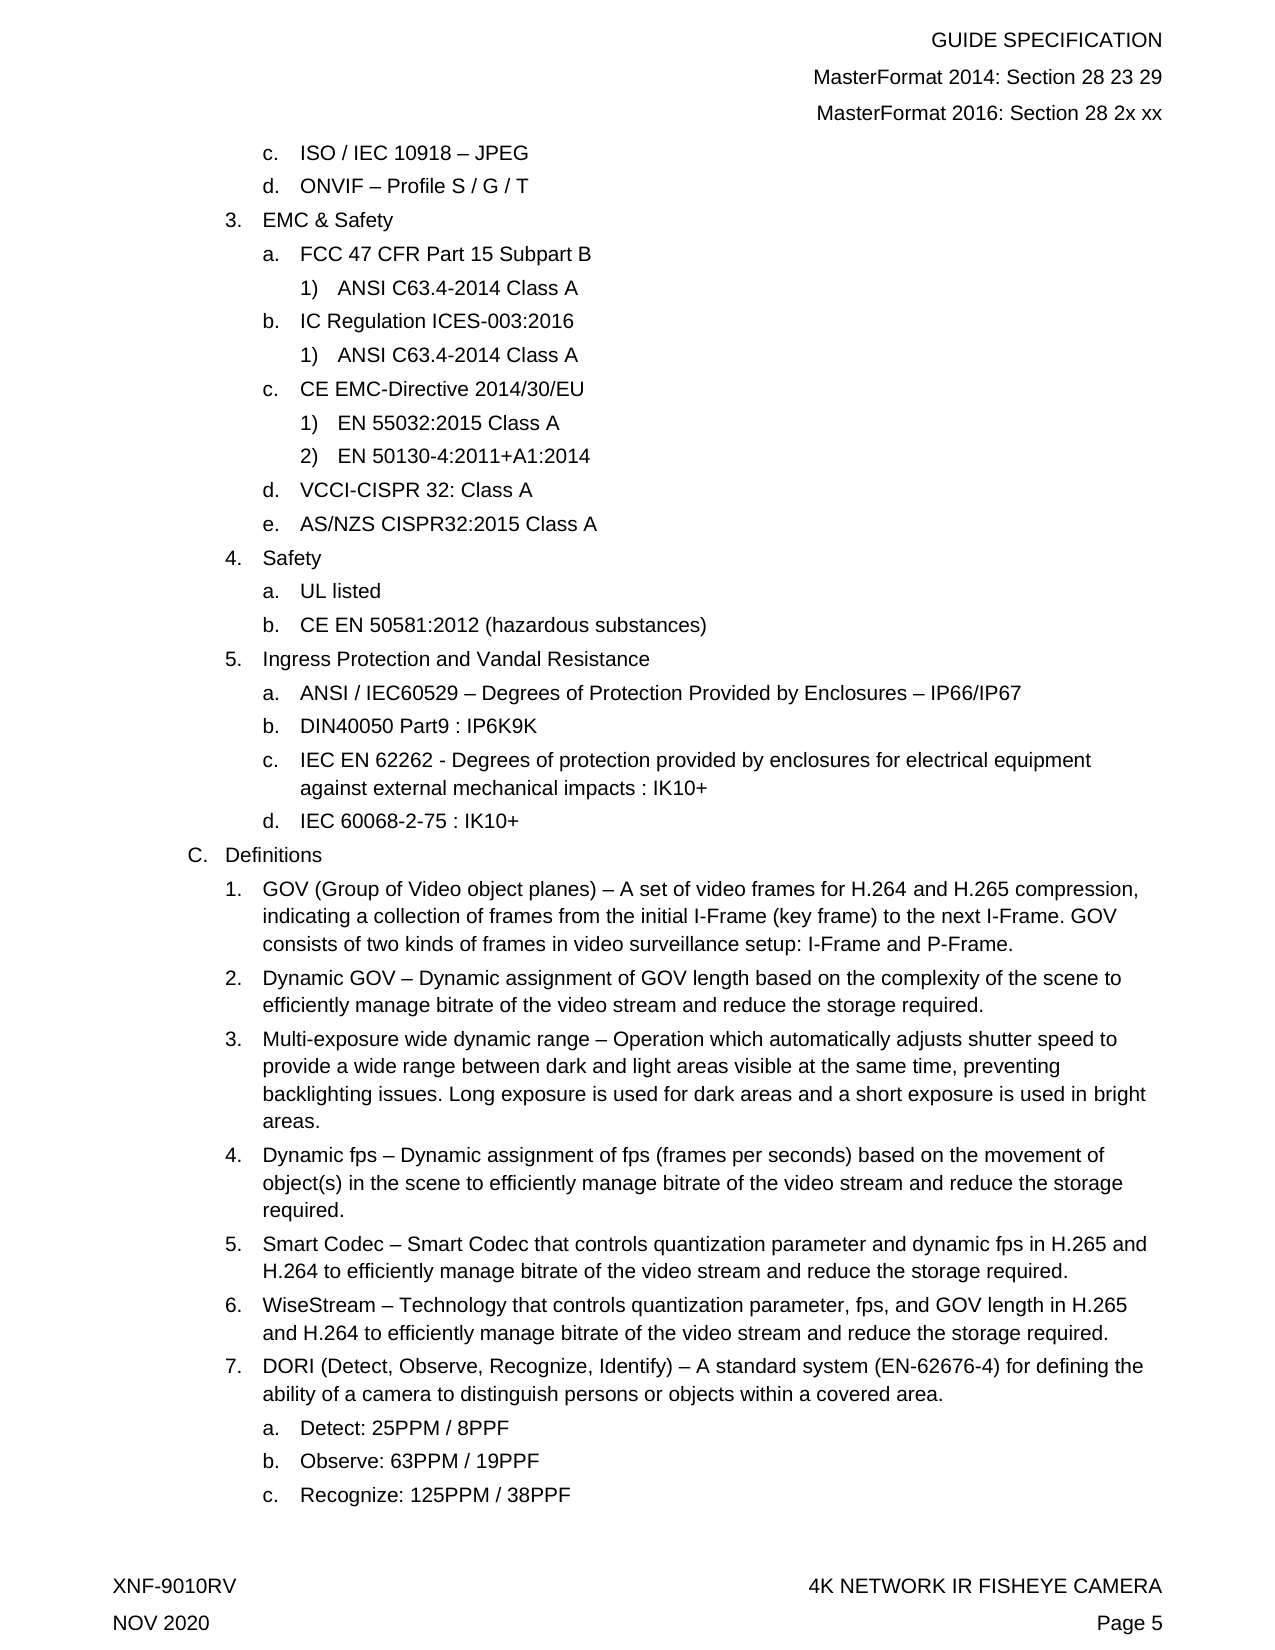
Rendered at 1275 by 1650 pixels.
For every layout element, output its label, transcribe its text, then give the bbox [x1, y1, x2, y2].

list UL listed [262, 579, 1162, 603]
list Multi-exposure wide dynamic range – Operation which automatically adjusts shutter speed to provide a wide range between dark and light areas visible at the same time, preventing backlighting issues. Long exposure is used for dark areas and a short exposure is used in bright areas. [225, 1027, 1162, 1133]
list IEC 60068-2-75 : IK10+ [262, 809, 1162, 833]
list Smart Codec – Smart Codec that controls quantization parameter and dynamic fps in H.265 and H.264 to efficiently manage bitrate of the video stream and reduce the storage required. [225, 1232, 1162, 1283]
list CE EN 50581:2012 (hazardous substances) [262, 613, 1162, 637]
list Detect: 25PPM / 8PPF [262, 1416, 1162, 1439]
list Dynamic GOV – Dynamic assignment of GOV length based on the complexity of the scene to efficiently manage bitrate of the video stream and reduce the storage required. [225, 966, 1162, 1017]
list AS/NZS CISPR32:2015 Class A [262, 512, 1162, 536]
list Observe: 63PPM / 19PPF [262, 1449, 1162, 1473]
list GOV (Group of Video object planes) – A set of video frames for H.264 and H.265 compression, indicating a collection of frames from the initial I-Frame (key frame) to the next I-Frame. GOV consists of two kinds of frames in video surveillance setup: I-Frame and P-Frame. [225, 877, 1162, 956]
list Definitions [187, 843, 1162, 867]
list DIN40050 Part9 : IP6K9K [262, 714, 1162, 738]
list EMC & Safety [225, 208, 1162, 232]
list Ingress Protection and Vandal Resistance [225, 647, 1162, 671]
list ANSI C63.4-2014 Class A [300, 343, 1162, 367]
list Safety [225, 546, 1162, 569]
list WiseStream – Technology that controls quantization parameter, fps, and GOV length in H.265 and H.264 to efficiently manage bitrate of the video stream and reduce the storage required. [225, 1293, 1162, 1344]
list IC Regulation ICES-003:2016 [262, 309, 1162, 333]
list EN 55032:2015 Class A [300, 411, 1162, 434]
list IEC EN 62262 - Degrees of protection provided by enclosures for electrical equipment against external mechanical impacts : IK10+ [262, 748, 1162, 799]
list ONVIF – Profile S / G / T [262, 174, 1162, 198]
list Recognize: 125PPM / 38PPF [262, 1483, 1162, 1507]
list ISO / IEC 10918 – JPEG [262, 141, 1162, 164]
list EN 50130-4:2011+A1:2014 [300, 444, 1162, 468]
list Dynamic fps – Dynamic assignment of fps (frames per seconds) based on the movement of object(s) in the scene to efficiently manage bitrate of the video stream and reduce the storage required. [225, 1143, 1162, 1222]
list DORI (Detect, Observe, Recognize, Identify) – A standard system (EN-62676-4) for defining the ability of a camera to distinguish persons or objects within a covered area. [225, 1354, 1162, 1406]
list ANSI / IEC60529 – Degrees of Protection Provided by Enclosures – IP66/IP67 [262, 681, 1162, 704]
list ANSI C63.4-2014 Class A [300, 276, 1162, 299]
list CE EMC-Directive 2014/30/EU [262, 377, 1162, 401]
list FCC 47 CFR Part 15 Subpart B [262, 242, 1162, 266]
list VCCI-CISPR 32: Class A [262, 478, 1162, 502]
